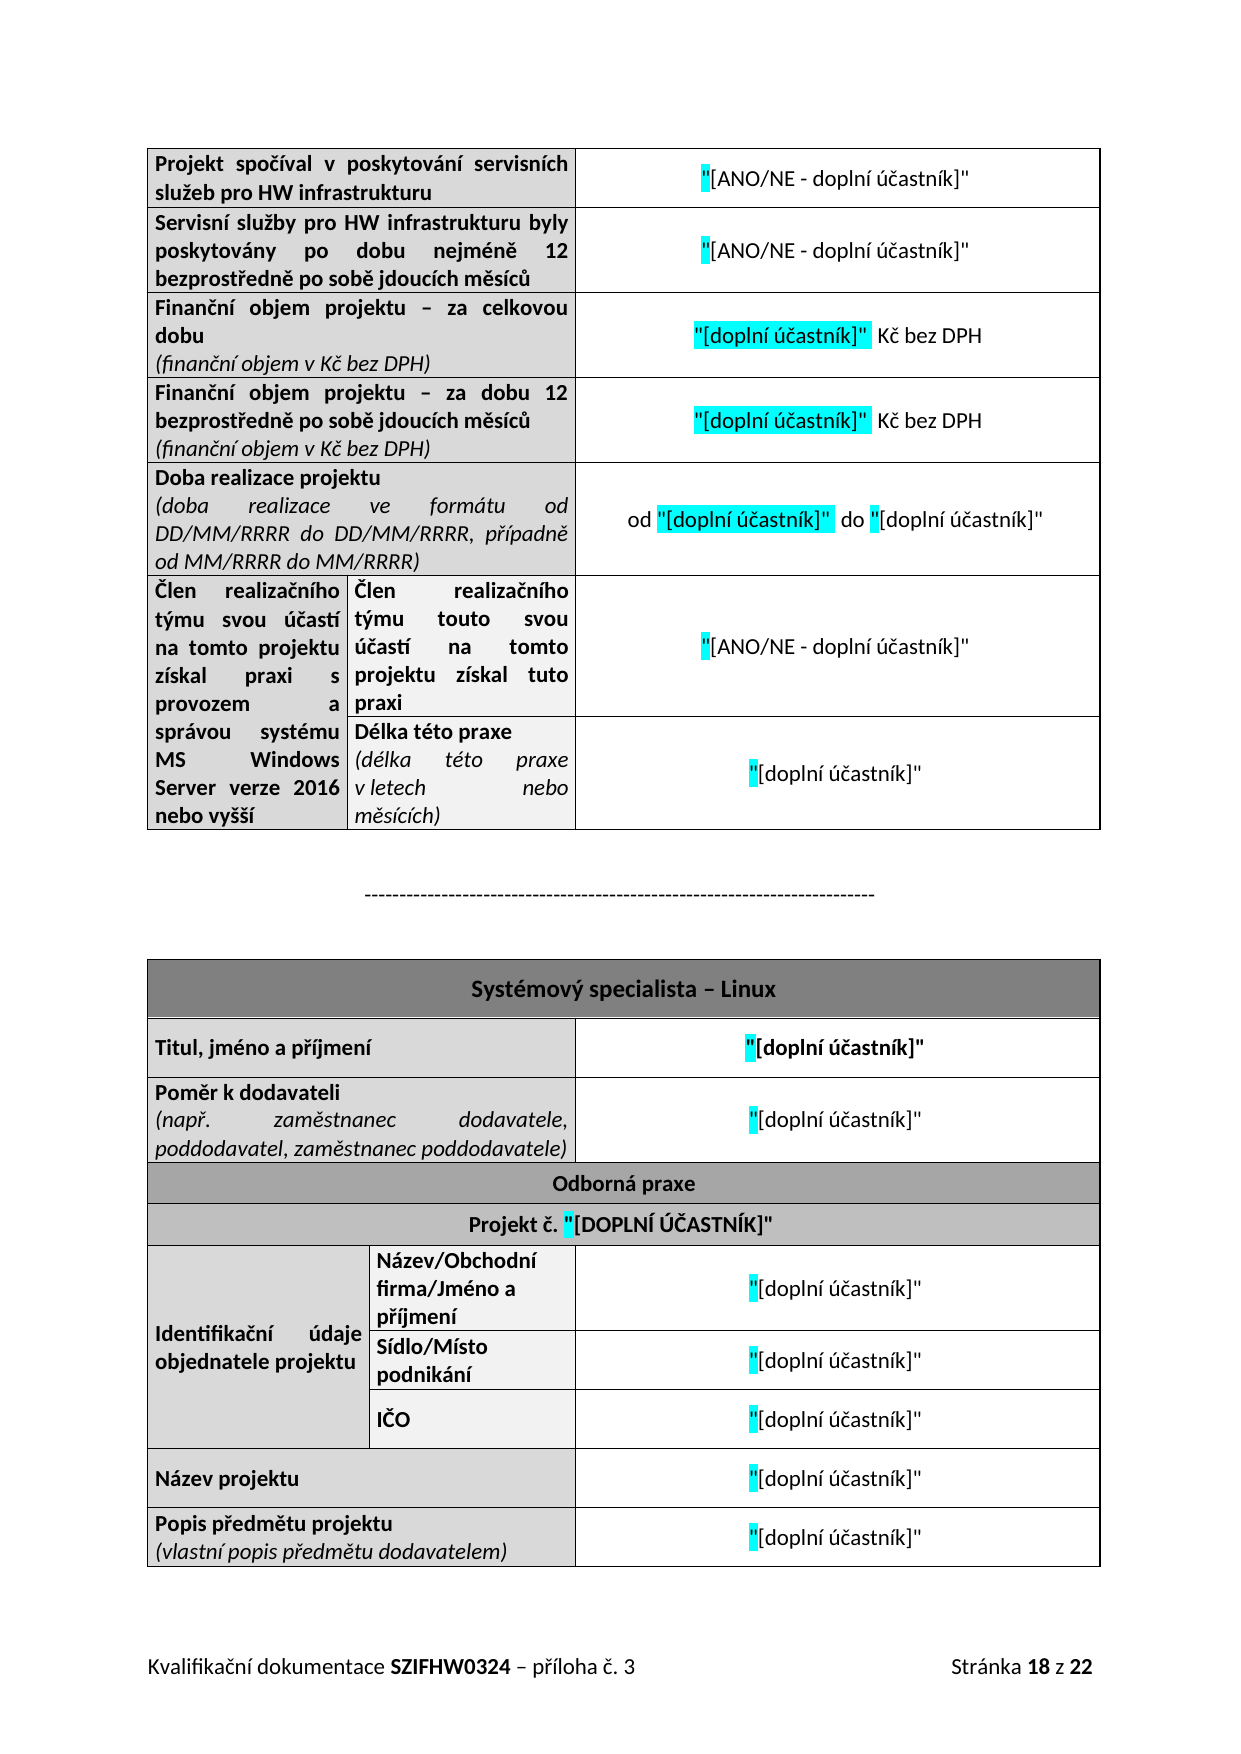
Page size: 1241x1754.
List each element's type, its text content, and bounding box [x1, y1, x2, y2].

table_header Systémový specialista – Linux [148, 960, 1099, 1017]
table_cell [576, 1019, 1099, 1077]
table_cell [576, 208, 1099, 292]
table_cell [576, 1508, 1099, 1566]
table_cell Projekt spočíval v poskytování servisních služeb pro HW infrastrukturu [148, 149, 575, 207]
table_cell Člen realizačního týmu touto svou účastí na tomto projektu získal tuto praxi [348, 576, 575, 716]
table_cell Poměr k dodavateli (např. zaměstnanec dodavatele, poddodavatel, zaměstnanec poddodavatele) [148, 1078, 575, 1162]
table_cell IČO [370, 1390, 575, 1448]
table_cell Finanční objem projektu – za celkovou dobu (finanční objem v Kč bez DPH) [148, 293, 575, 377]
table_cell Člen realizačního týmu svou účastí na tomto projektu získal praxi s provozem a správou systému MS Windows Server verze 2016 nebo vyšší [148, 576, 347, 829]
table_cell Název projektu [148, 1449, 575, 1507]
table_cell Servisní služby pro HW infrastrukturu byly poskytovány po dobu nejméně 12 bezprostředně po sobě jdoucích měsíců [148, 208, 575, 292]
table_cell Identifikační údaje objednatele projektu [148, 1246, 369, 1448]
table_cell Finanční objem projektu – za dobu 12 bezprostředně po sobě jdoucích měsíců (finanční objem v Kč bez DPH) [148, 378, 575, 462]
table_cell Doba realizace projektu (doba realizace ve formátu od DD/MM/RRRR do DD/MM/RRRR, případně od MM/RRRR do MM/RRRR) [148, 463, 575, 575]
table_cell [576, 1449, 1099, 1507]
table_cell [576, 576, 1099, 716]
table_cell Délka této praxe (délka této praxe v letech nebo měsících) [348, 717, 575, 829]
table_cell [576, 717, 1099, 829]
table_cell [576, 1078, 1099, 1162]
table_cell Projekt č. [148, 1204, 1099, 1245]
table_cell od do [576, 463, 1099, 575]
table_cell [576, 149, 1099, 207]
table_cell Kč bez DPH [576, 378, 1099, 462]
table_cell Popis předmětu projektu (vlastní popis předmětu dodavatelem) [148, 1508, 575, 1566]
table_cell [576, 1331, 1099, 1389]
table_cell Název/Obchodní firma/Jméno a příjmení [370, 1246, 575, 1330]
table_cell [576, 1390, 1099, 1448]
table_cell Titul, jméno a příjmení [148, 1019, 575, 1077]
text ------------------------------------------------------------------------- [148, 880, 1093, 908]
table_cell Sídlo/Místo podnikání [370, 1331, 575, 1389]
table_cell Odborná praxe [148, 1163, 1099, 1203]
table_cell Kč bez DPH [576, 293, 1099, 377]
table_cell [576, 1246, 1099, 1330]
